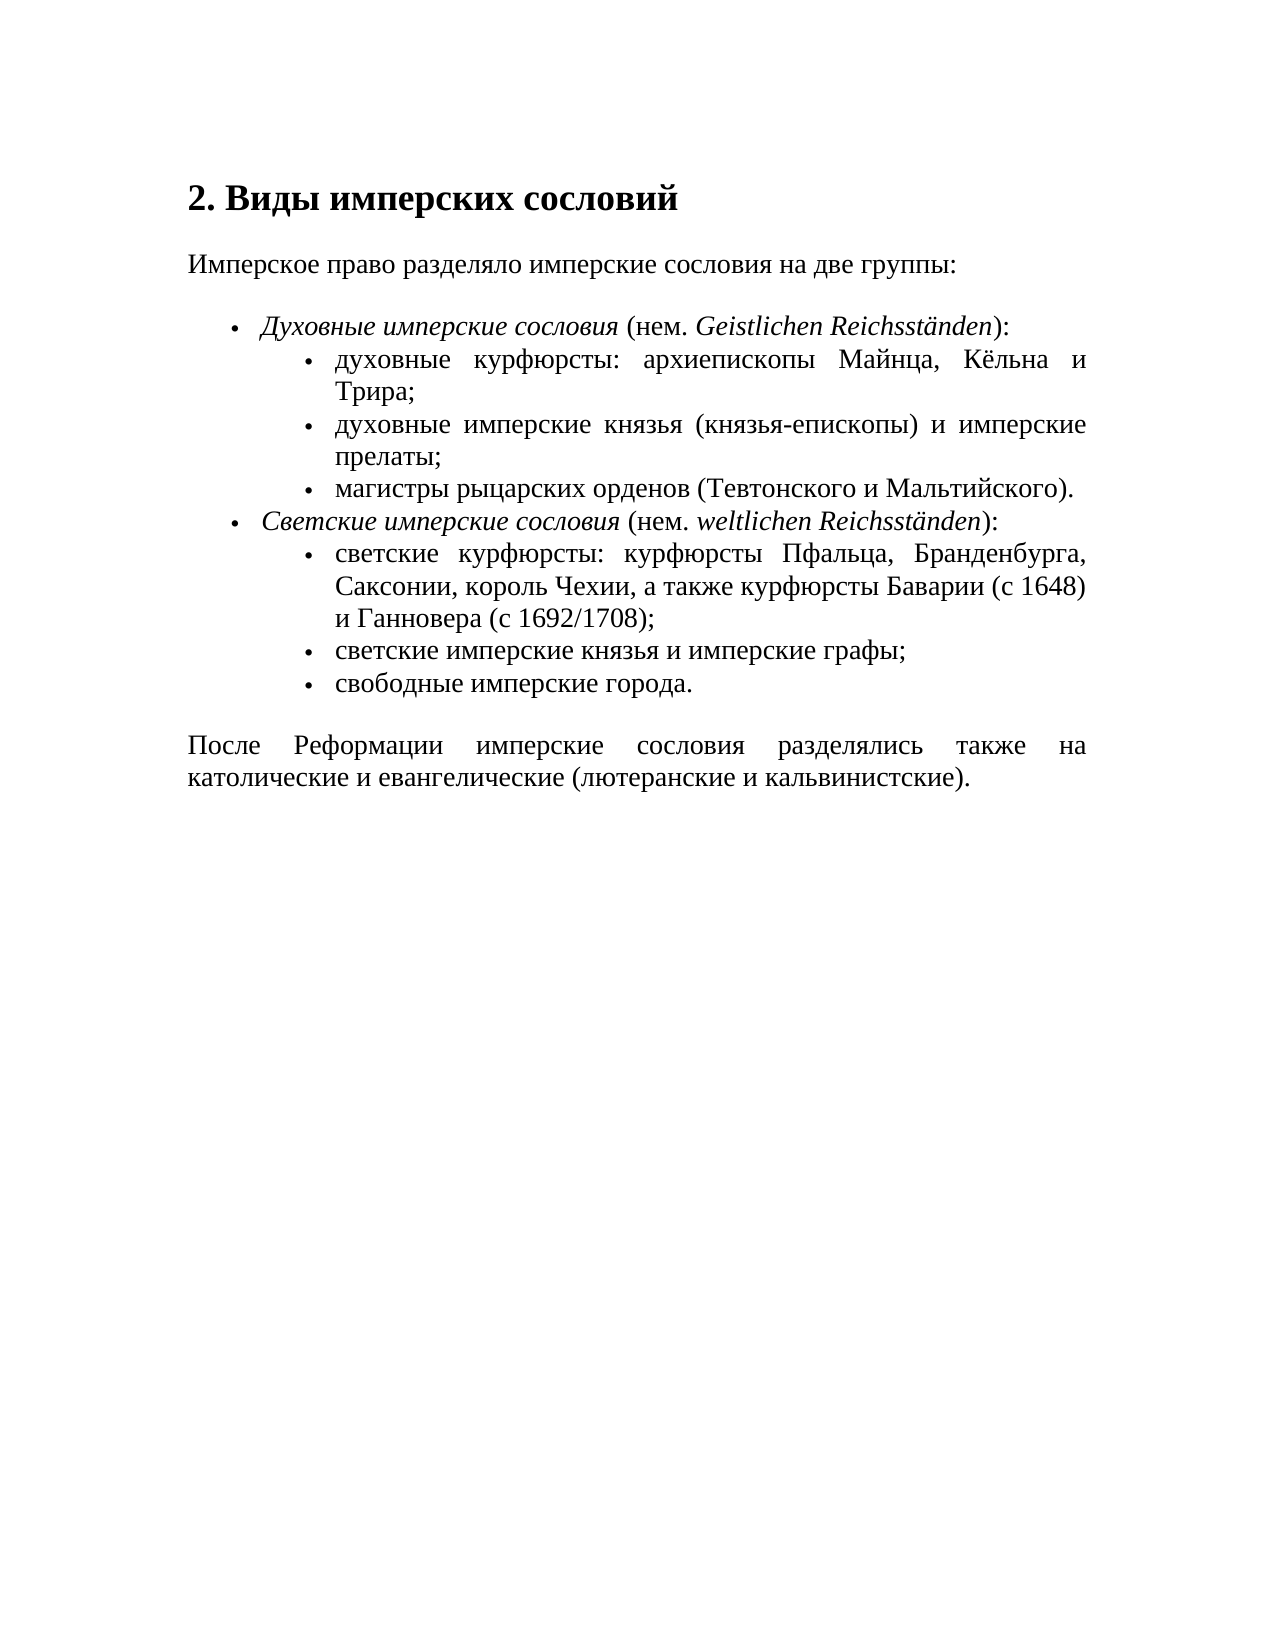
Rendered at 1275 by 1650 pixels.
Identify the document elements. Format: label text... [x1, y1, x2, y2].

text Имперское право разделяло имперские сословия на две группы: [187, 248, 1087, 280]
list Духовные имперские сословия (нем. Geistlichen Reichsständen): [232, 309, 1087, 342]
list Светские имперские сословия (нем. weltlichen Reichsständen): [232, 504, 1087, 536]
list светские имперские князья и имперские графы; [305, 633, 1087, 666]
list духовные имперские князья (князья-епископы) и имперские прелаты; [305, 407, 1087, 471]
list свободные имперские города. [305, 666, 1087, 698]
list 2. Виды имперских сословий [187, 175, 1087, 218]
list духовные курфюрсты: архиепископы Майнца, Кёльна и Трира; [305, 342, 1087, 407]
list магистры рыцарских орденов (Тевтонского и Мальтийского). [305, 471, 1087, 504]
text После Реформации имперские сословия разделялись также на католические и евангелические (лютеранские и кальвинистские). [187, 728, 1087, 792]
list светские курфюрсты: курфюрсты Пфальца, Бранденбурга, Саксонии, король Чехии, а также курфюрсты Баварии (c 1648) и Ганновера (с 1692/1708); [305, 536, 1087, 633]
